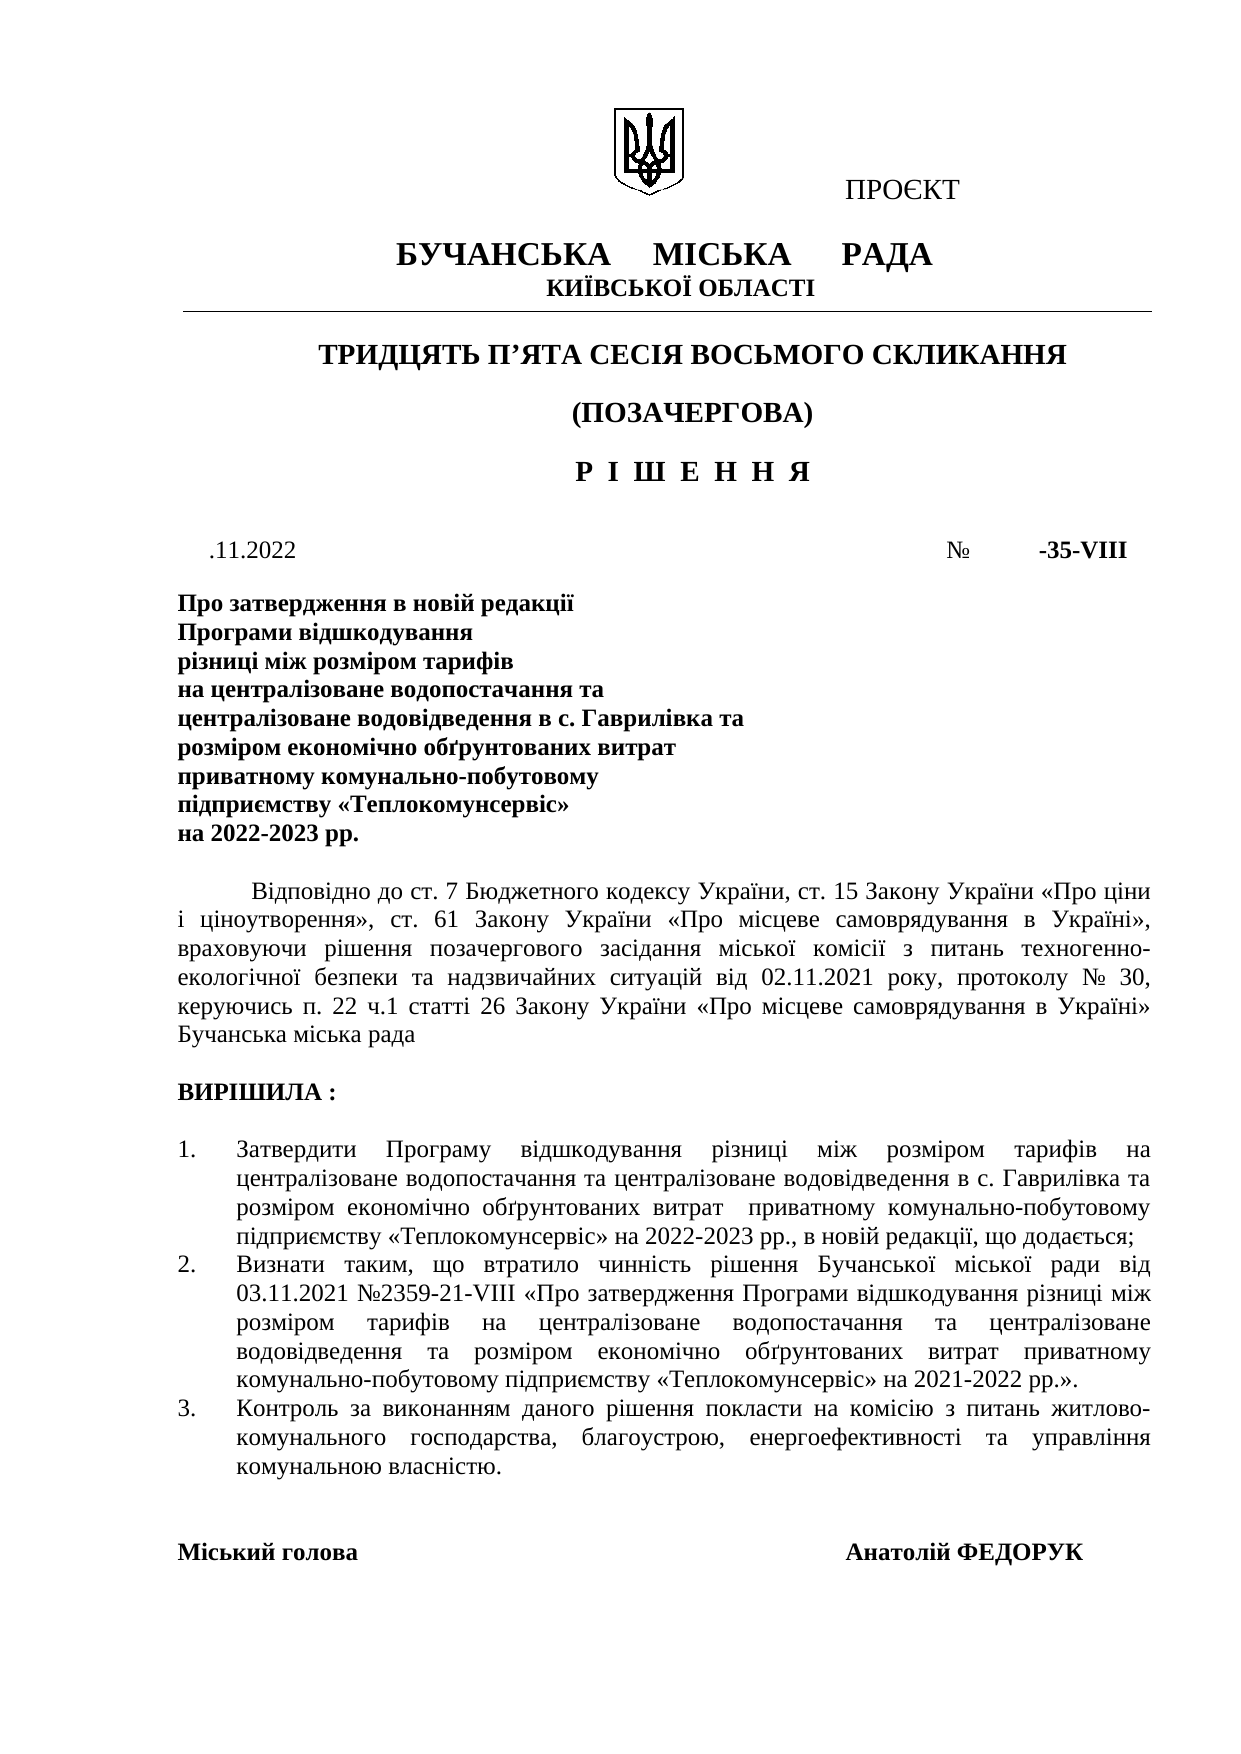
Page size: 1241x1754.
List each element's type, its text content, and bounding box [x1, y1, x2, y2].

subtitle БУЧАНСЬКА МІСЬКА РАДА [177, 234, 1152, 273]
subtitle Міський голова Анатолій ФЕДОРУК [177, 1537, 1152, 1623]
subtitle .11.2022 № -35-VIIІ [177, 536, 1152, 564]
list Визнати таким, що втратило чинність рішення Бучанської міської ради від 03.11.2021 №2359-21-VIII «Про затвердження Програми відшкодування різниці між розміром тарифів на централізоване водопостачання та централізоване водовідведення та розміром економічно обґрунтованих витрат приватному комунально-побутовому підприємству «Теплокомунсервіс» на 2021-2022 рр.». [177, 1249, 1152, 1393]
text ТРИДЦЯТЬ П’ЯТА СЕСІЯ ВОСЬМОГО СКЛИКАННЯ [233, 337, 1152, 371]
text на 2022-2023 рр. [177, 818, 1152, 847]
text централізоване водовідведення в с. Гаврилівка та [177, 703, 1152, 732]
subtitle ВИРІШИЛА : [177, 1077, 1152, 1106]
text на централізоване водопостачання та [177, 674, 1152, 703]
text КИЇВСЬКОЇ ОБЛАСТІ [177, 273, 1152, 302]
text (ПОЗАЧЕРГОВА) [233, 396, 1152, 429]
text розміром економічно обґрунтованих витрат [177, 732, 1152, 761]
text приватному комунально-побутовому [177, 761, 1152, 789]
text підприємству «Теплокомунсервіс» [177, 789, 1152, 818]
text різниці між розміром тарифів [177, 646, 1152, 674]
list Контроль за виконанням даного рішення покласти на комісію з питань житлово-комунального господарства, благоустрою, енергоефективності та управління комунальною власністю. [177, 1393, 1152, 1479]
subtitle Затвердити Програму відшкодування різниці між розміром тарифів на централізоване водопостачання та централізоване водовідведення в с. Гаврилівка та розміром економічно обґрунтованих витрат приватному комунально-побутовому підприємству «Теплокомунсервіс» на 2022-2023 рр., в новій редакції, що додається; [177, 1134, 1152, 1249]
subtitle Про затвердження в новій редакції [177, 588, 1152, 617]
text Р І Ш Е Н Н Я [233, 454, 1152, 488]
subtitle Програми відшкодування [177, 617, 1152, 646]
subtitle ПРОЄКТ [177, 103, 1152, 206]
subtitle Відповідно до ст. 7 Бюджетного кодексу України, ст. 15 Закону України «Про ціни і ціноутворення», ст. 61 Закону України «Про місцеве самоврядування в Україні», враховуючи рішення позачергового засідання міської комісії з питань техногенно-екологічної безпеки та надзвичайних ситуацій від 02.11.2021 року, протоколу № 30, керуючись п. 22 ч.1 статті 26 Закону України «Про місцеве самоврядування в Україні» Бучанська міська рада [177, 876, 1152, 1048]
